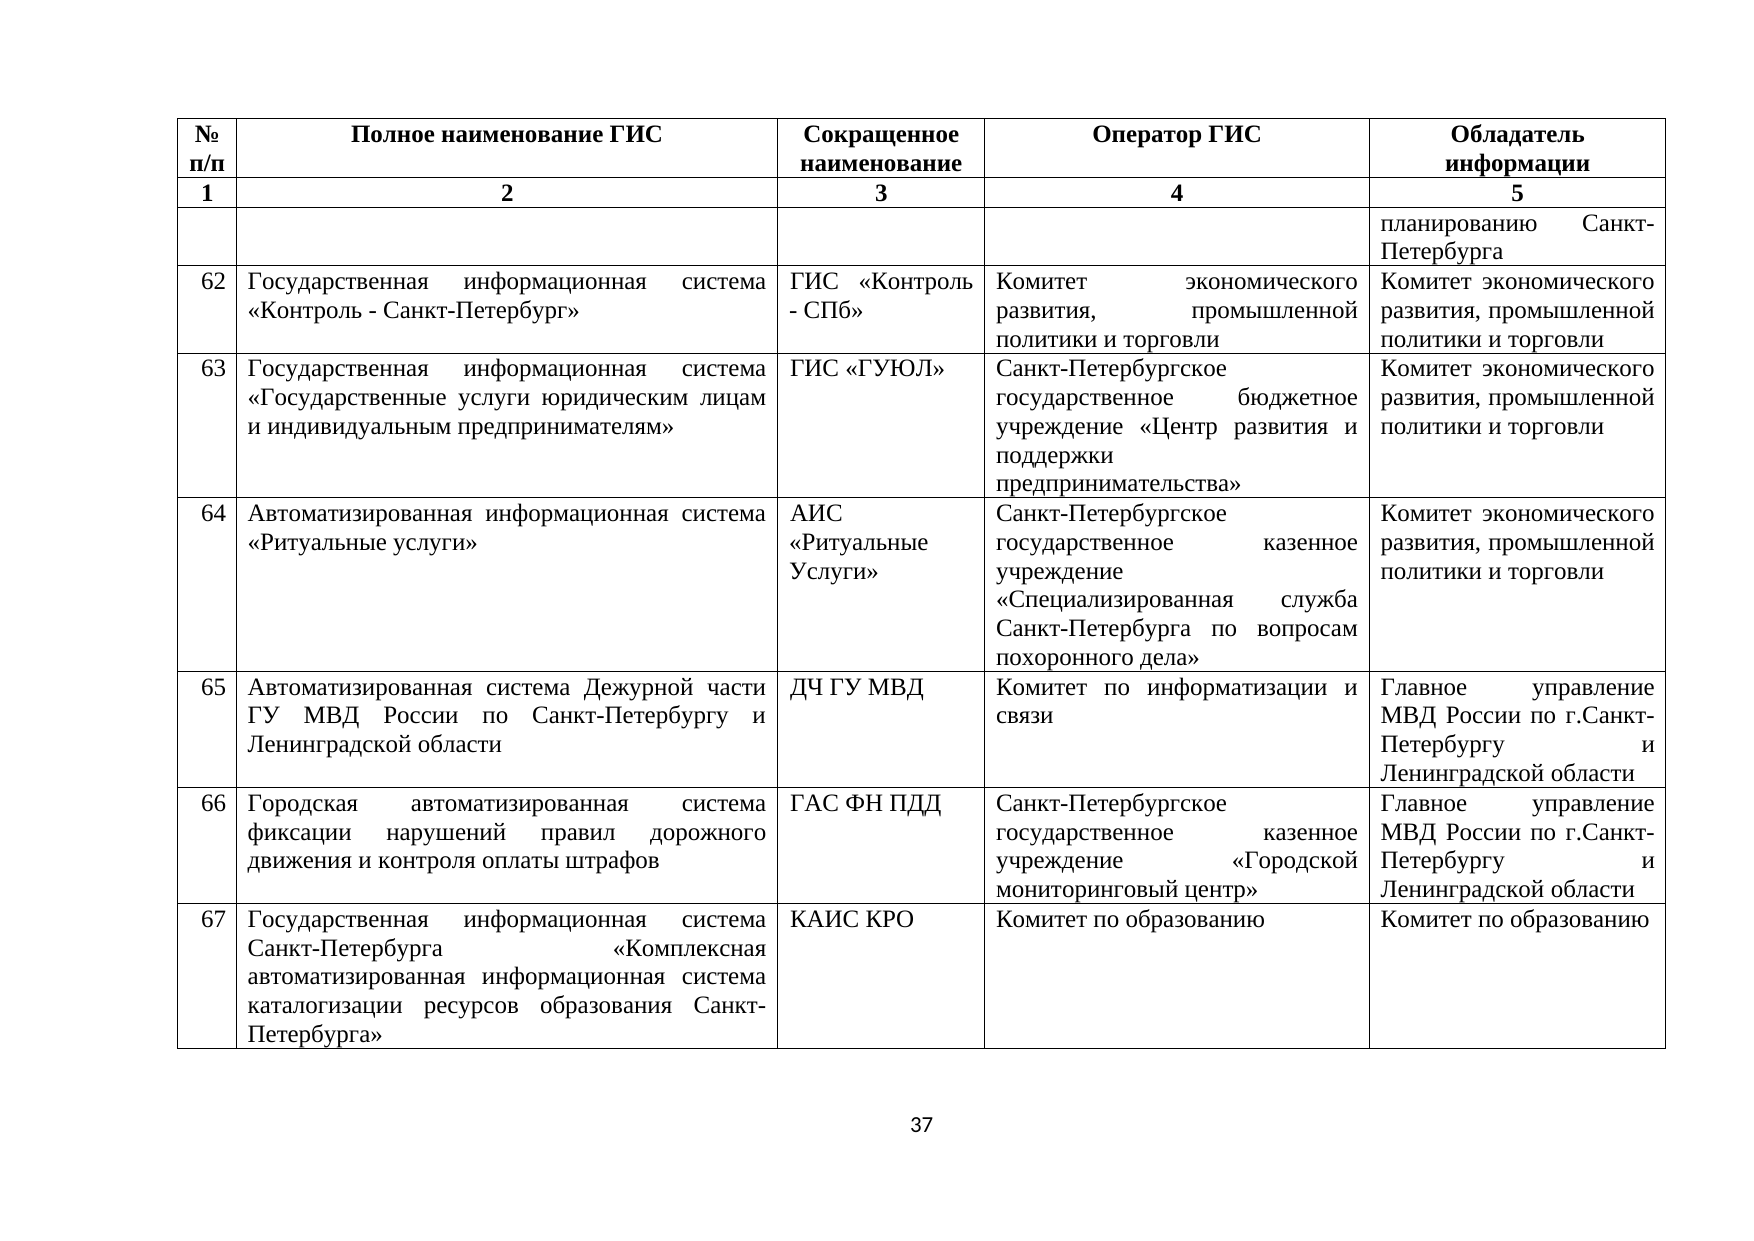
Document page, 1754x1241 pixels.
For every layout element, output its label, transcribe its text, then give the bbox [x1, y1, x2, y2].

table_cell Главное управление МВД России по г.Санкт-Петербургу и Ленинградской области [1370, 672, 1665, 787]
table_cell Государственная информационная система «Государственные услуги юридическим лицам и индивидуальным предпринимателям» [237, 354, 777, 497]
table_cell 1 [178, 178, 236, 207]
table_cell [178, 208, 236, 265]
table_cell [178, 788, 236, 903]
table_cell [178, 672, 236, 787]
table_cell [237, 208, 777, 265]
table_cell Санкт-Петербургское государственное казенное учреждение «Специализированная служба Санкт-Петербурга по вопросам похоронного дела» [985, 498, 1369, 671]
table_cell Комитет по образованию [1370, 904, 1665, 1048]
table_header Обладатель информации [1370, 119, 1665, 177]
table_cell Государственная информационная система «Контроль - Санкт-Петербург» [237, 266, 777, 352]
table_cell АИС «Ритуальные Услуги» [778, 498, 984, 671]
table_cell [178, 904, 236, 1048]
table_cell ГАС ФН ПДД [778, 788, 984, 903]
table_cell Государственная информационная система Санкт-Петербурга «Комплексная автоматизированная информационная система каталогизации ресурсов образования Санкт-Петербурга» [237, 904, 777, 1048]
table_cell Автоматизированная система Дежурной части ГУ МВД России по Санкт-Петербургу и Ленинградской области [237, 672, 777, 787]
table_header № п/п [178, 119, 236, 177]
table_cell 2 [237, 178, 777, 207]
table_cell Комитет экономического развития, промышленной политики и торговли [1370, 498, 1665, 671]
table_cell Санкт-Петербургское государственное казенное учреждение «Городской мониторинговый центр» [985, 788, 1369, 903]
table_cell ДЧ ГУ МВД [778, 672, 984, 787]
table_cell Санкт-Петербургское государственное бюджетное учреждение «Центр развития и поддержки предпринимательства» [985, 354, 1369, 497]
table_cell Комитет экономического развития, промышленной политики и торговли [1370, 266, 1665, 352]
table_cell Главное управление МВД России по г.Санкт-Петербургу и Ленинградской области [1370, 788, 1665, 903]
table_cell 4 [985, 178, 1369, 207]
table_cell КАИС КРО [778, 904, 984, 1048]
table_cell РГП [778, 208, 984, 265]
table_cell ГИС «Контроль - СПб» [778, 266, 984, 352]
table_cell [178, 498, 236, 671]
table_cell [178, 266, 236, 352]
table_cell 5 [1370, 178, 1665, 207]
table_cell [1370, 208, 1665, 265]
table_cell Автоматизированная информационная система «Ритуальные услуги» [237, 498, 777, 671]
table_header Оператор ГИС [985, 119, 1369, 177]
table_cell Комитет экономического развития, промышленной политики и торговли [1370, 354, 1665, 497]
table_cell Комитет экономического развития, промышленной политики и торговли [985, 266, 1369, 352]
table_cell [178, 354, 236, 497]
table_cell Комитет по информатизации и связи [985, 672, 1369, 787]
table_cell Комитет по образованию [985, 904, 1369, 1048]
table_header Полное наименование ГИС [237, 119, 777, 177]
table_cell ГИС «ГУЮЛ» [778, 354, 984, 497]
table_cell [985, 208, 1369, 265]
table_cell Городская автоматизированная система фиксации нарушений правил дорожного движения и контроля оплаты штрафов [237, 788, 777, 903]
table_cell 3 [778, 178, 984, 207]
table_header Сокращенное наименование [778, 119, 984, 177]
